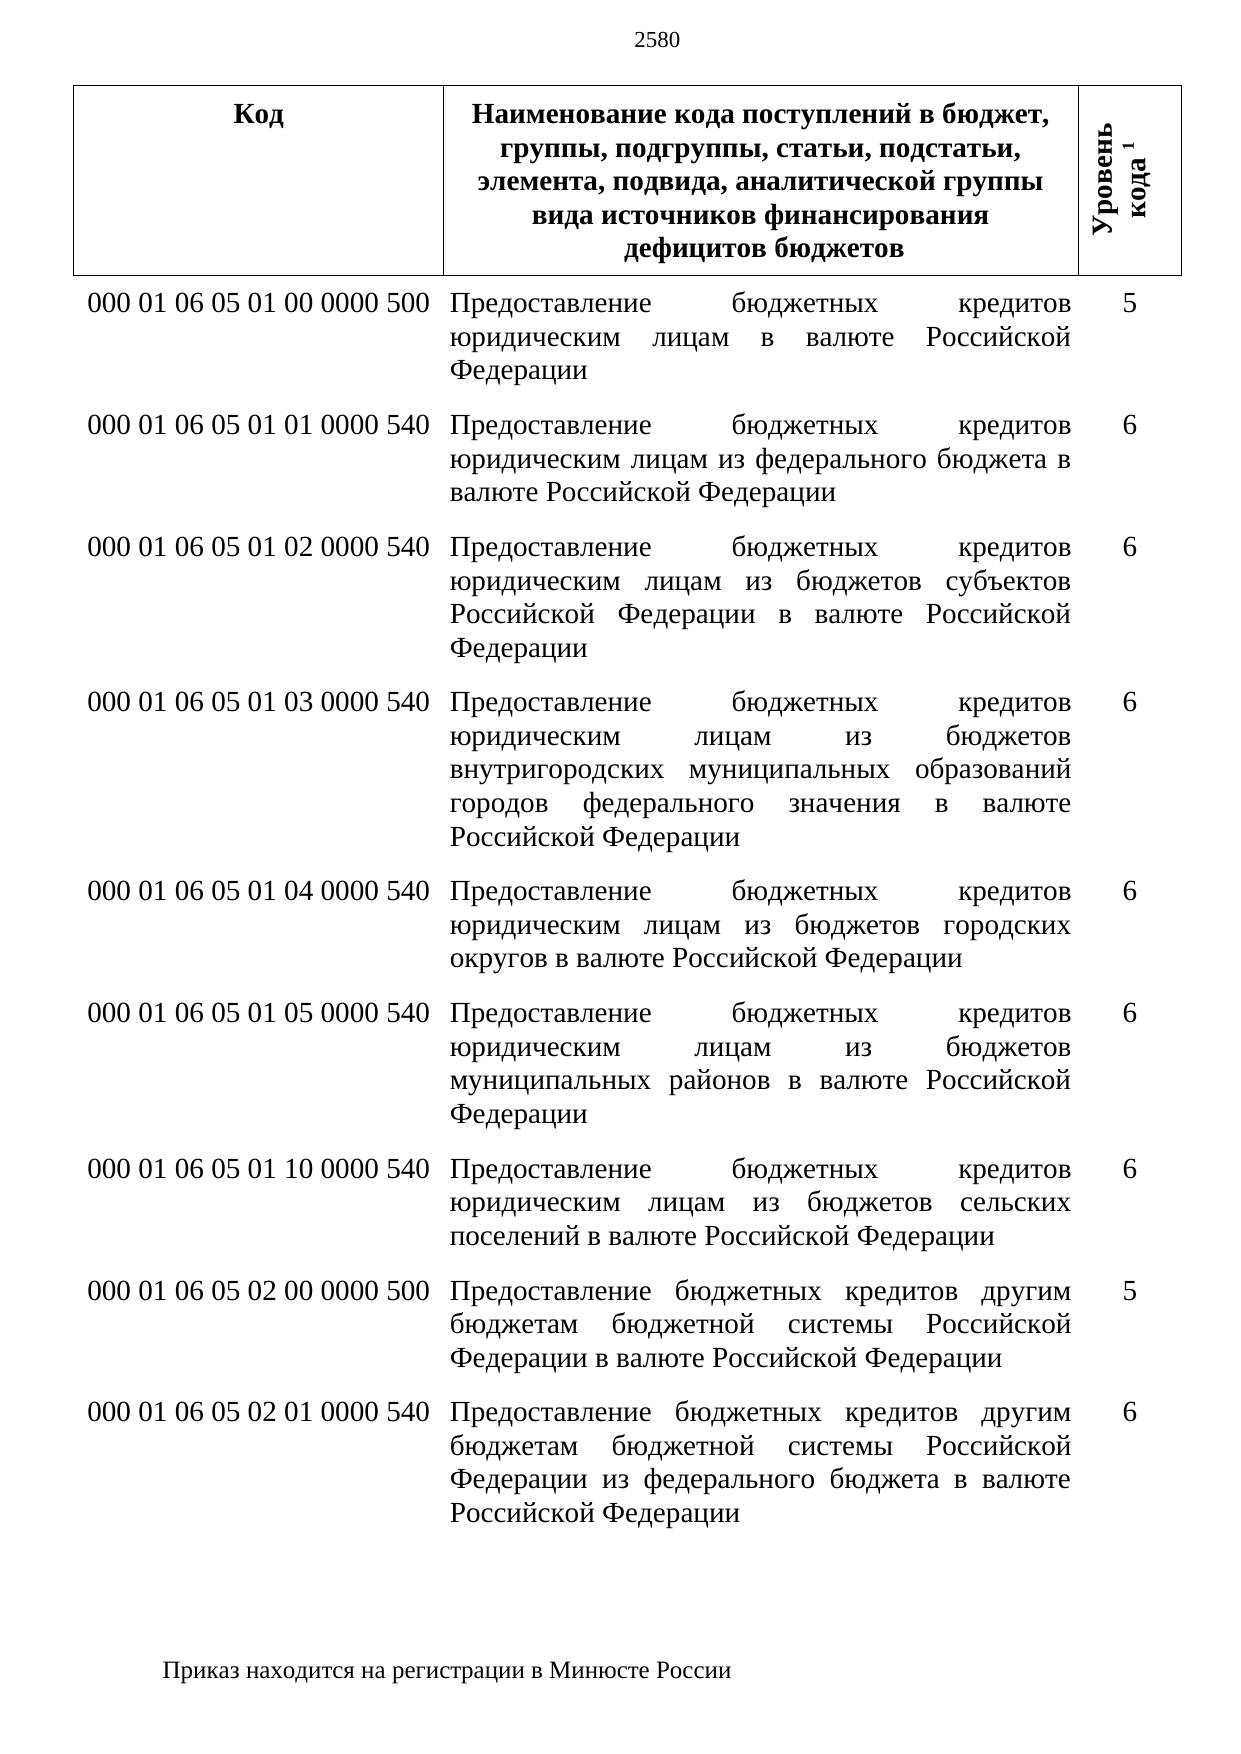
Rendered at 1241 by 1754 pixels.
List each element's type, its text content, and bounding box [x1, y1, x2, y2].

table_cell 6 [1078, 397, 1181, 518]
table_header Наименование кода поступлений в бюджет, группы, подгруппы, статьи, подстатьи, элемента, подвида, аналитической группы вида источников финансирования дефицитов бюджетов [444, 86, 1078, 275]
table_cell Предоставление бюджетных кредитов юридическим лицам в валюте Российской Федерации [443, 276, 1078, 397]
table_cell 6 [1078, 674, 1181, 863]
table_cell 000 01 06 05 01 10 0000 540 [74, 1140, 443, 1262]
table_cell 5 [1078, 1262, 1181, 1384]
table_cell 6 [1078, 1384, 1181, 1539]
table_cell 000 01 06 05 01 01 0000 540 [74, 397, 443, 518]
table_cell Предоставление бюджетных кредитов юридическим лицам из бюджетов сельских поселений в валюте Российской Федерации [443, 1140, 1078, 1262]
table_cell Предоставление бюджетных кредитов юридическим лицам из бюджетов субъектов Российской Федерации в валюте Российской Федерации [443, 519, 1078, 674]
table_cell 000 01 06 05 01 04 0000 540 [74, 863, 443, 985]
table_header Код [74, 86, 443, 275]
table_cell 000 01 06 05 01 03 0000 540 [74, 674, 443, 863]
table_cell 6 [1078, 985, 1181, 1140]
table_cell Предоставление бюджетных кредитов юридическим лицам из бюджетов внутригородских муниципальных образований городов федерального значения в валюте Российской Федерации [443, 674, 1078, 863]
table_cell Предоставление бюджетных кредитов юридическим лицам из бюджетов городских округов в валюте Российской Федерации [443, 863, 1078, 985]
table_cell Предоставление бюджетных кредитов юридическим лицам из федерального бюджета в валюте Российской Федерации [443, 397, 1078, 518]
table_cell 6 [1078, 519, 1181, 674]
table_header Уровень кода 1 [1079, 86, 1181, 275]
table_cell 5 [1078, 276, 1181, 397]
table_cell 000 01 06 05 02 00 0000 500 [74, 1262, 443, 1384]
table_cell 000 01 06 05 01 02 0000 540 [74, 519, 443, 674]
table_cell Предоставление бюджетных кредитов другим бюджетам бюджетной системы Российской Федерации из федерального бюджета в валюте Российской Федерации [443, 1384, 1078, 1539]
table_cell 000 01 06 05 02 01 0000 540 [74, 1384, 443, 1539]
table_cell 6 [1078, 1140, 1181, 1262]
table_cell Предоставление бюджетных кредитов другим бюджетам бюджетной системы Российской Федерации в валюте Российской Федерации [443, 1262, 1078, 1384]
table_cell Предоставление бюджетных кредитов юридическим лицам из бюджетов муниципальных районов в валюте Российской Федерации [443, 985, 1078, 1140]
table_cell 000 01 06 05 01 05 0000 540 [74, 985, 443, 1140]
table_cell 6 [1078, 863, 1181, 985]
table_cell 000 01 06 05 01 00 0000 500 [74, 276, 443, 397]
